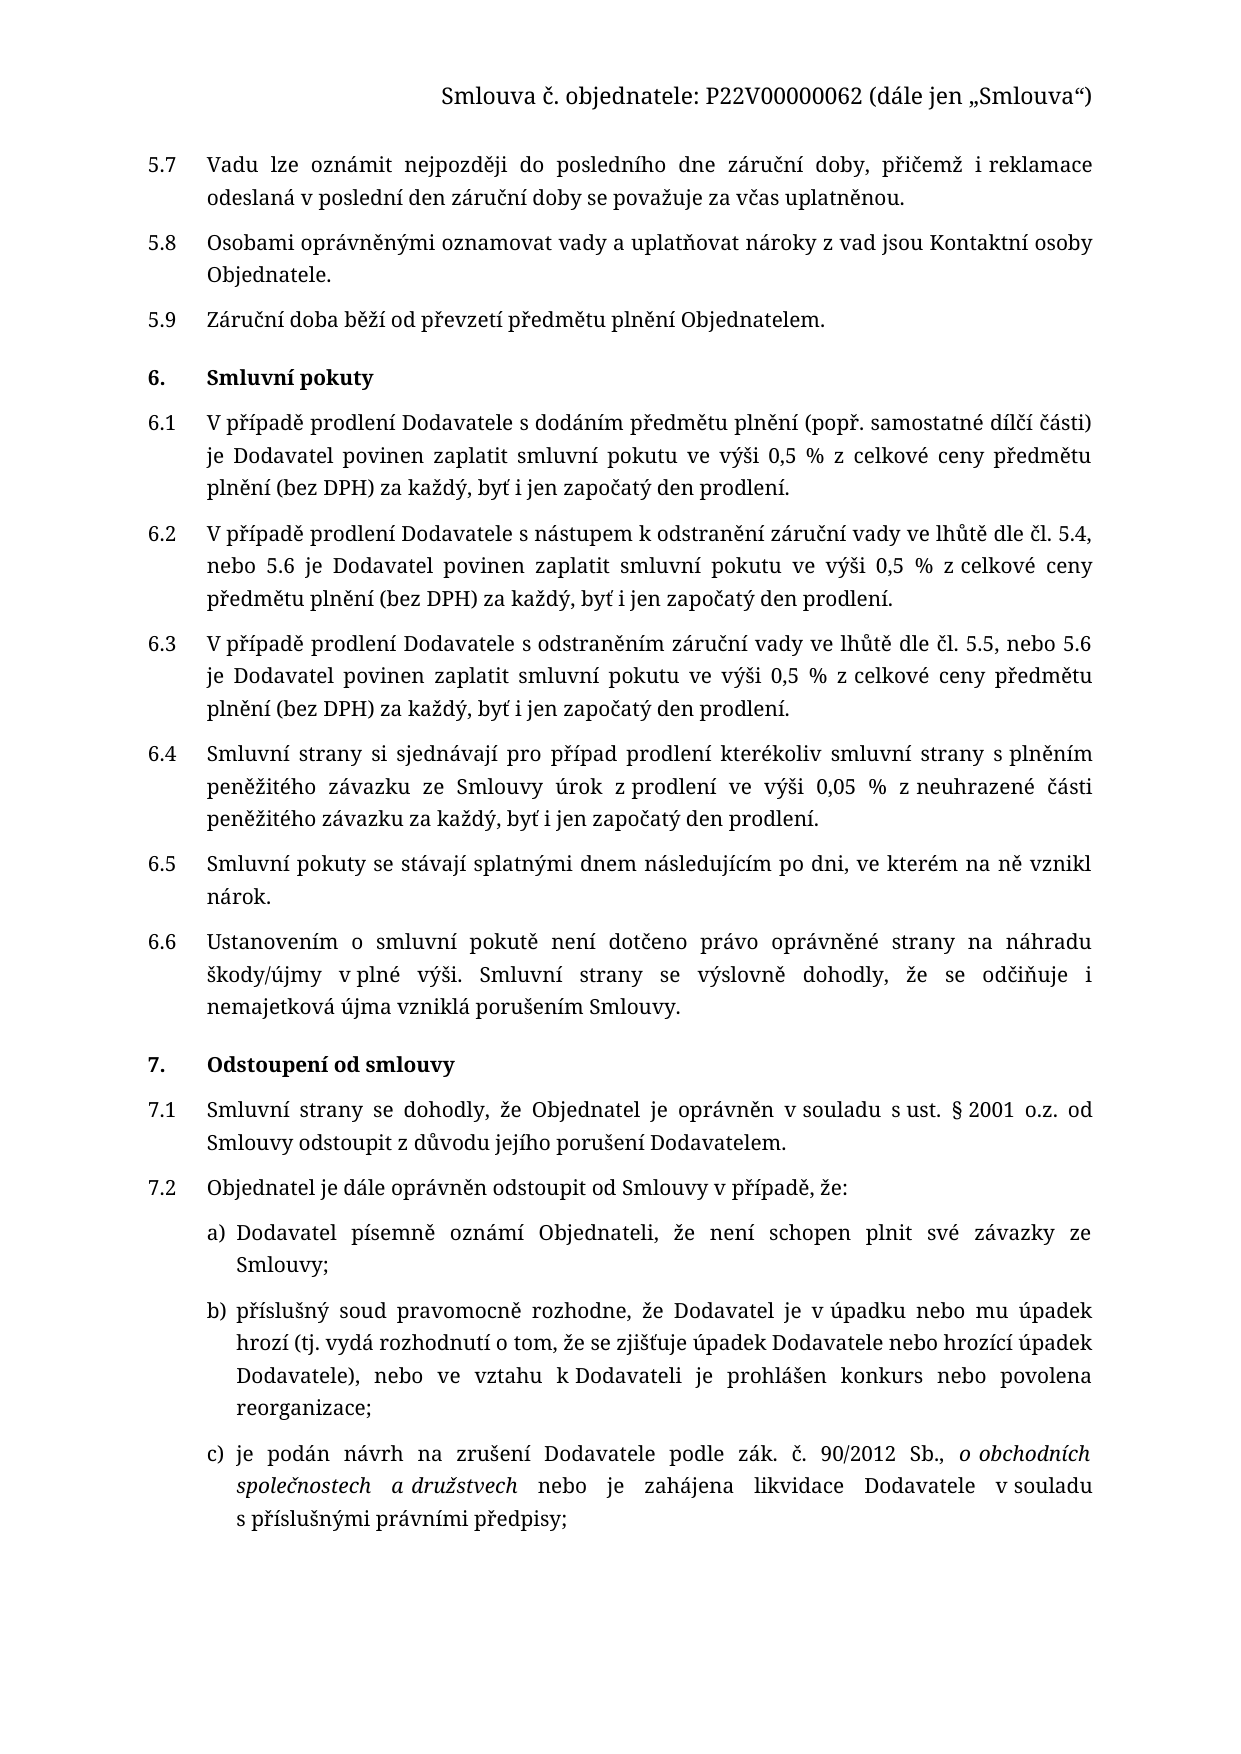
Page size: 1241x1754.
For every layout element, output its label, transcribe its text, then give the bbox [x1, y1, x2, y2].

list Smluvní pokuty [148, 363, 1093, 392]
list Smluvní strany si sjednávají pro případ prodlení kterékoliv smluvní strany s plněním peněžitého závazku ze Smlouvy úrok z prodlení ve výši 0,05 % z neuhrazené části peněžitého závazku za každý, byť i jen započatý den prodlení. [148, 739, 1093, 833]
list je podán návrh na zrušení Dodavatele podle zák. č. 90/2012 Sb., o obchodních společnostech a družstvech nebo je zahájena likvidace Dodavatele v souladu s příslušnými právními předpisy; [207, 1439, 1093, 1532]
list Odstoupení od smlouvy [148, 1050, 1093, 1078]
list Smluvní pokuty se stávají splatnými dnem následujícím po dni, ve kterém na ně vznikl nárok. [148, 849, 1093, 911]
list Vadu lze oznámit nejpozději do posledního dne záruční doby, přičemž i reklamace odeslaná v poslední den záruční doby se považuje za včas uplatněnou. [148, 150, 1093, 211]
list Objednatel je dále oprávněn odstoupit od Smlouvy v případě, že: [148, 1173, 1093, 1201]
list příslušný soud pravomocně rozhodne, že Dodavatel je v úpadku nebo mu úpadek hrozí (tj. vydá rozhodnutí o tom, že se zjišťuje úpadek Dodavatele nebo hrozící úpadek Dodavatele), nebo ve vztahu k Dodavateli je prohlášen konkurs nebo povolena reorganizace; [207, 1296, 1093, 1422]
list Záruční doba běží od převzetí předmětu plnění Objednatelem. [148, 306, 1093, 334]
list V případě prodlení Dodavatele s odstraněním záruční vady ve lhůtě dle čl. 5.5, nebo 5.6 je Dodavatel povinen zaplatit smluvní pokutu ve výši 0,5 % z celkové ceny předmětu plnění (bez DPH) za každý, byť i jen započatý den prodlení. [148, 629, 1093, 723]
list Dodavatel písemně oznámí Objednateli, že není schopen plnit své závazky ze Smlouvy; [207, 1218, 1093, 1279]
list V případě prodlení Dodavatele s nástupem k odstranění záruční vady ve lhůtě dle čl. 5.4, nebo 5.6 je Dodavatel povinen zaplatit smluvní pokutu ve výši 0,5 % z celkové ceny předmětu plnění (bez DPH) za každý, byť i jen započatý den prodlení. [148, 519, 1093, 612]
list Osobami oprávněnými oznamovat vady a uplatňovat nároky z vad jsou Kontaktní osoby Objednatele. [148, 228, 1093, 289]
list V případě prodlení Dodavatele s dodáním předmětu plnění (popř. samostatné dílčí části) je Dodavatel povinen zaplatit smluvní pokutu ve výši 0,5 % z celkové ceny předmětu plnění (bez DPH) za každý, byť i jen započatý den prodlení. [148, 408, 1093, 502]
list Ustanovením o smluvní pokutě není dotčeno právo oprávněné strany na náhradu škody/újmy v plné výši. Smluvní strany se výslovně dohodly, že se odčiňuje i nemajetková újma vzniklá porušením Smlouvy. [148, 927, 1093, 1021]
list Smluvní strany se dohodly, že Objednatel je oprávněn v souladu s ust. § 2001 o.z. od Smlouvy odstoupit z důvodu jejího porušení Dodavatelem. [148, 1095, 1093, 1156]
